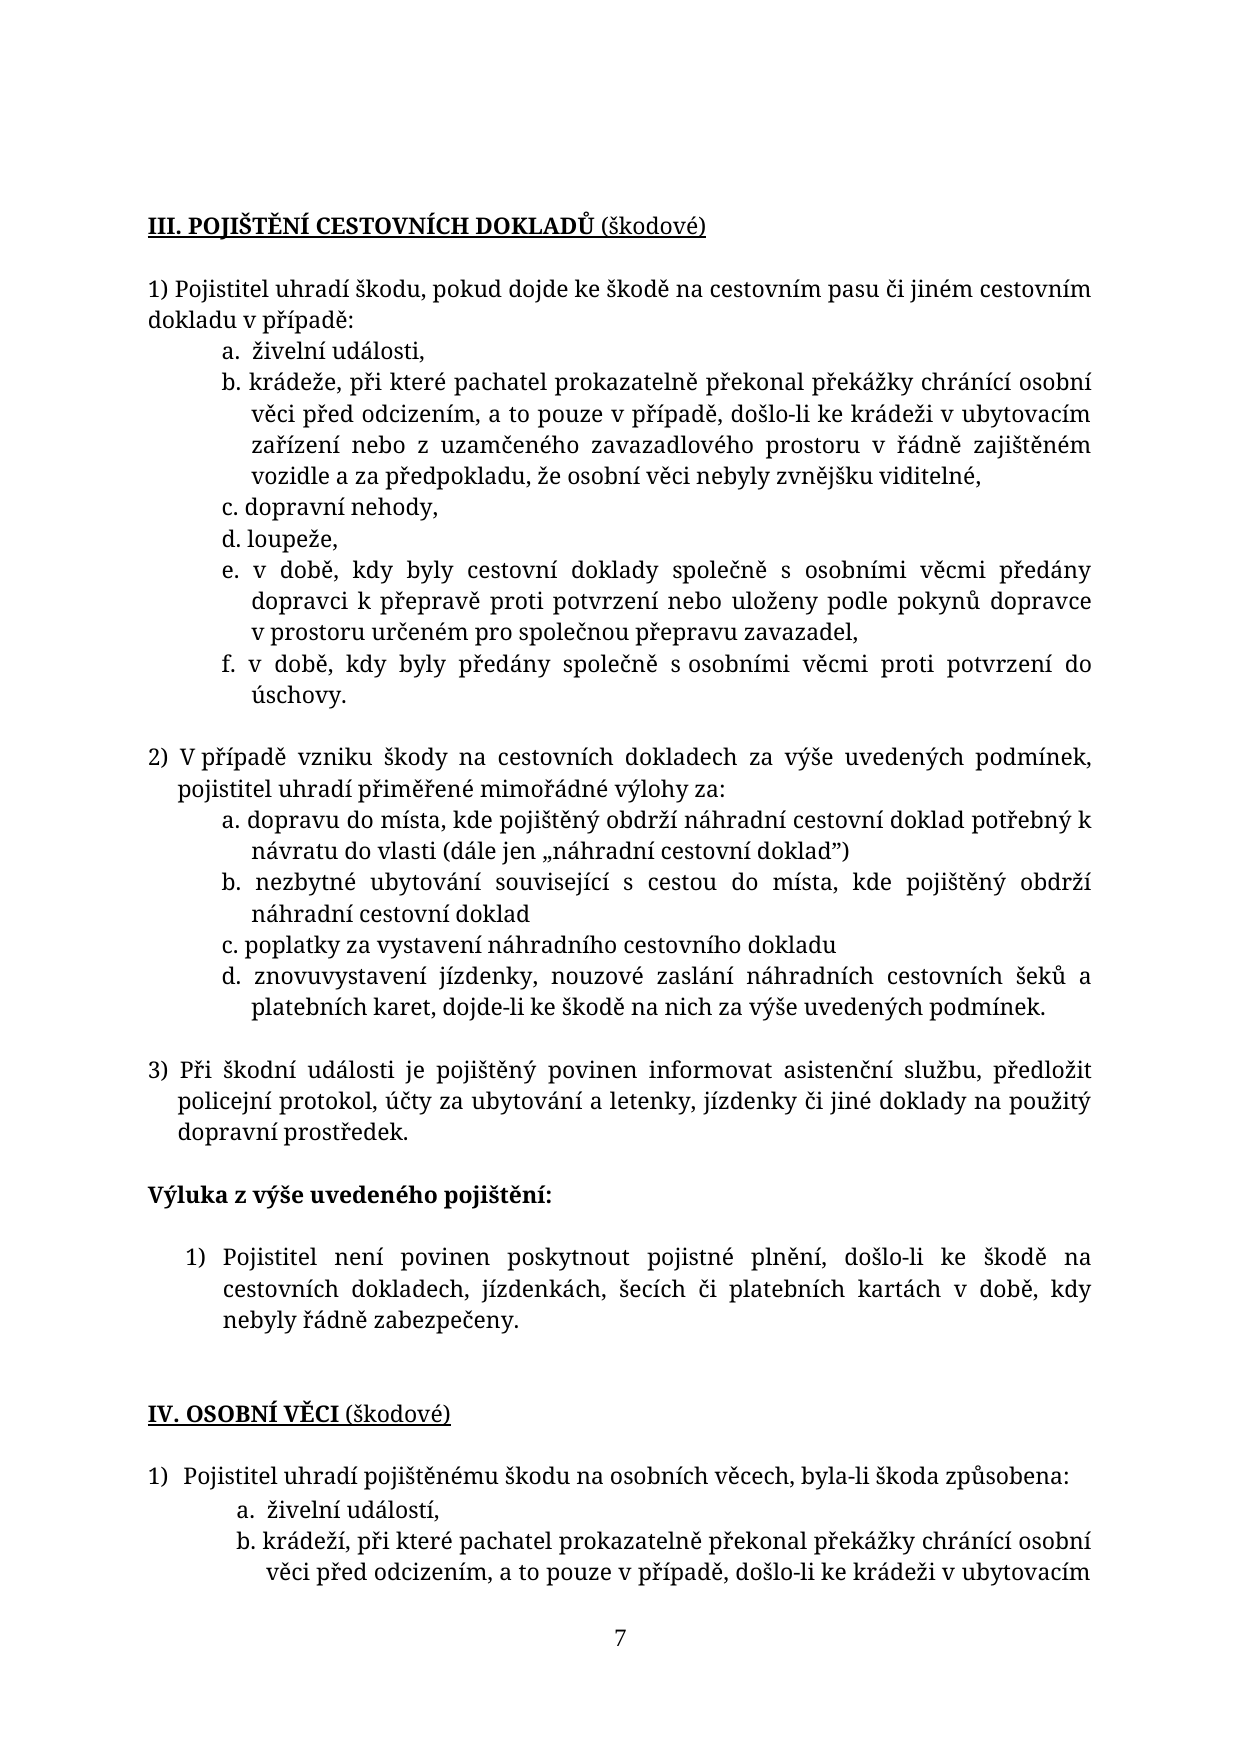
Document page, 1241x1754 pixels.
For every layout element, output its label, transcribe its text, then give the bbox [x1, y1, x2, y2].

text IV. OSOBNÍ VĚCI (škodové) [148, 1398, 1093, 1429]
list Pojistitel není povinen poskytnout pojistné plnění, došlo-li ke škodě na cestovních dokladech, jízdenkách, šecích či platebních kartách v době, kdy nebyly řádně zabezpečeny. [185, 1241, 1093, 1335]
text a. živelní událostí, [236, 1494, 1093, 1525]
text e. v době, kdy byly cestovní doklady společně s osobními věcmi předány dopravci k přepravě proti potvrzení nebo uloženy podle pokynů dopravce v prostoru určeném pro společnou přepravu zavazadel, [221, 554, 1093, 648]
text a. živelní události, [221, 335, 1093, 366]
text a. dopravu do místa, kde pojištěný obdrží náhradní cestovní doklad potřebný k návratu do vlasti (dále jen „náhradní cestovní doklad”) [221, 804, 1093, 866]
text c. poplatky za vystavení náhradního cestovního dokladu [221, 929, 1093, 960]
text III. POJIŠTĚNÍ CESTOVNÍCH DOKLADŮ (škodové) [148, 210, 1093, 241]
text d. loupeže, [221, 523, 1093, 554]
text d. znovuvystavení jízdenky, nouzové zaslání náhradních cestovních šeků a platebních karet, dojde-li ke škodě na nich za výše uvedených podmínek. [221, 960, 1093, 1023]
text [236, 1525, 1093, 1588]
text 1) Pojistitel uhradí škodu, pokud dojde ke škodě na cestovním pasu či jiném cestovním dokladu v případě: [148, 273, 1093, 335]
list Pojistitel uhradí pojištěnému škodu na osobních věcech, byla-li škoda způsobena: [148, 1460, 1093, 1491]
text 2) V případě vzniku škody na cestovních dokladech za výše uvedených podmínek, pojistitel uhradí přiměřené mimořádné výlohy za: [148, 741, 1093, 804]
text b. nezbytné ubytování související s cestou do místa, kde pojištěný obdrží náhradní cestovní doklad [221, 866, 1093, 929]
text b. krádeže, při které pachatel prokazatelně překonal překážky chránící osobní věci před odcizením, a to pouze v případě, došlo-li ke krádeži v ubytovacím zařízení nebo z uzamčeného zavazadlového prostoru v řádně zajištěném vozidle a za předpokladu, že osobní věci nebyly zvnějšku viditelné, [221, 366, 1093, 491]
text f. v době, kdy byly předány společně s osobními věcmi proti potvrzení do úschovy. [221, 648, 1093, 710]
text c. dopravní nehody, [221, 491, 1093, 523]
text 3) Při škodní události je pojištěný povinen informovat asistenční službu, předložit policejní protokol, účty za ubytování a letenky, jízdenky či jiné doklady na použitý dopravní prostředek. [148, 1054, 1093, 1148]
text Výluka z výše uvedeného pojištění: [148, 1179, 1093, 1210]
